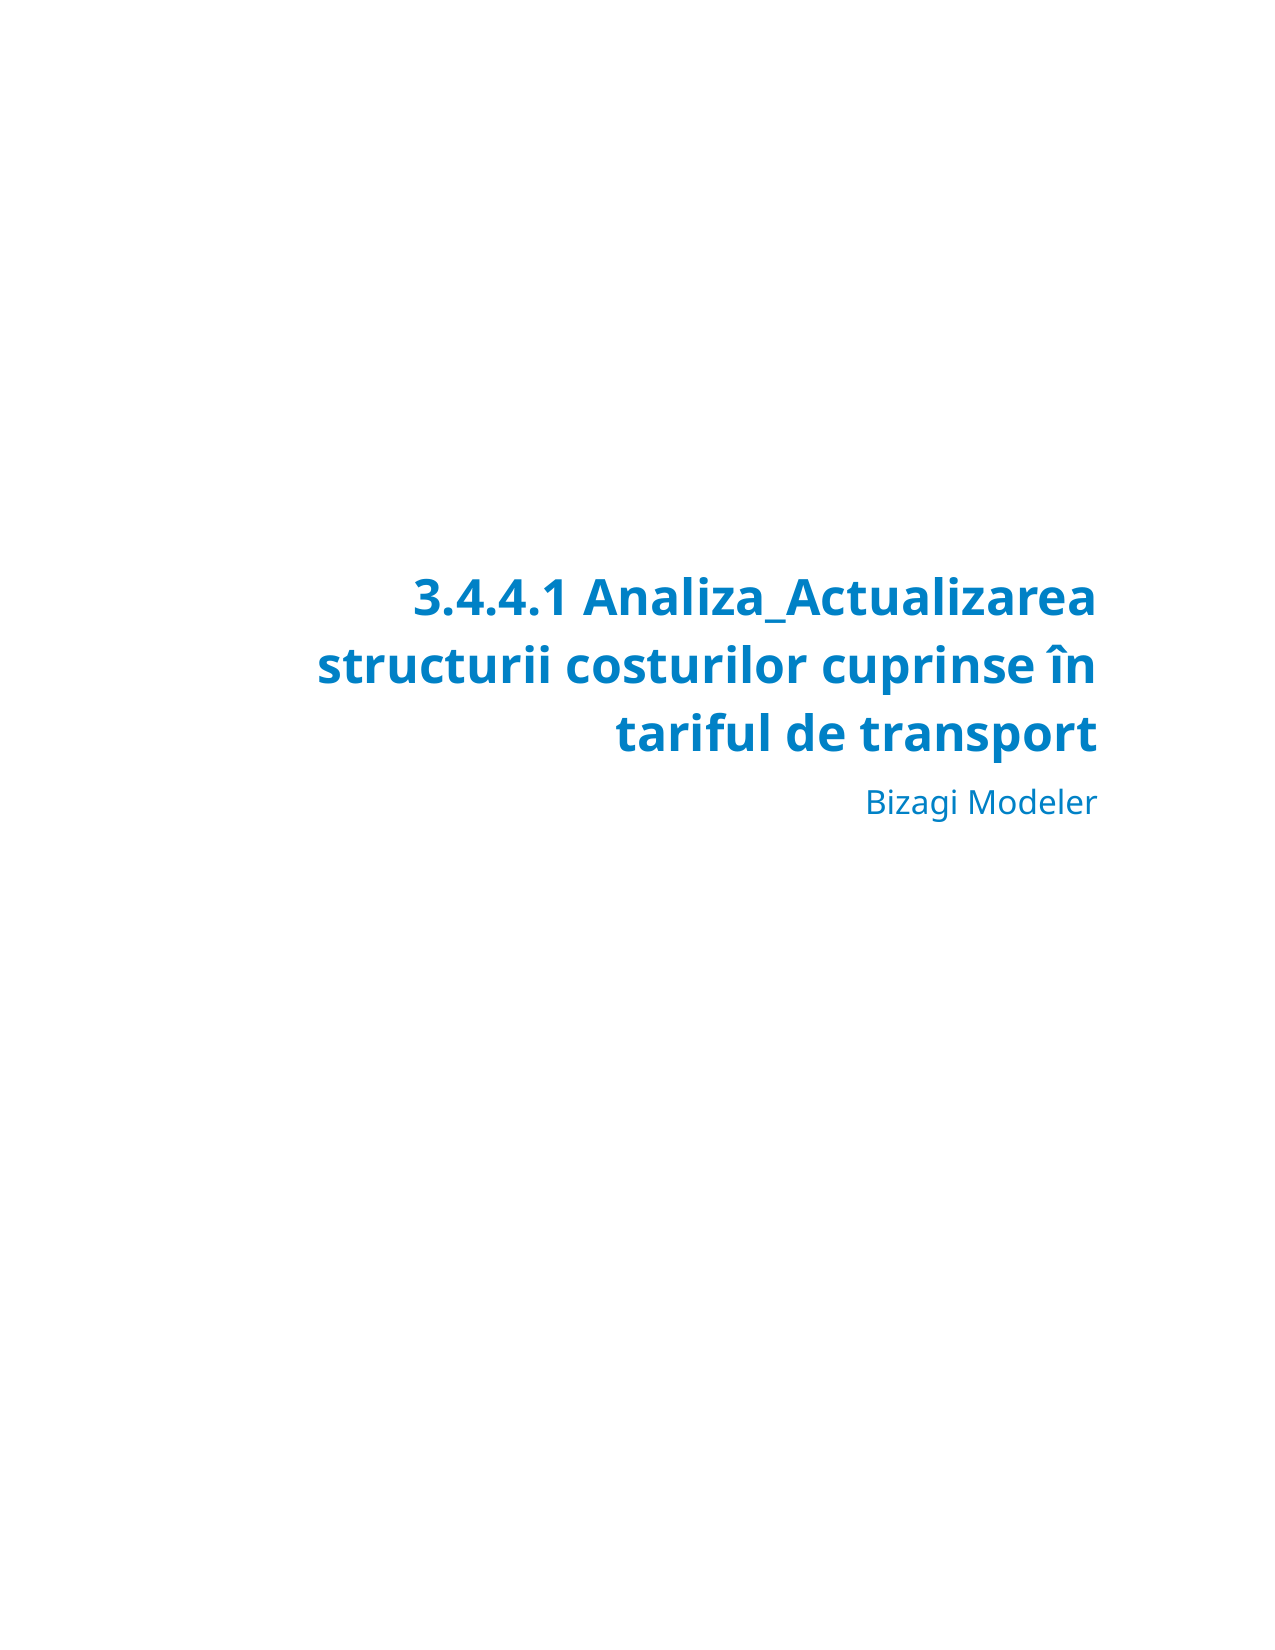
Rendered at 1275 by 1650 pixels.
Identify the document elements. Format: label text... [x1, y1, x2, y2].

title 3.4.4.1 Analiza_Actualizarea structurii costurilor cuprinse în tariful de transport [177, 562, 1098, 766]
subtitle Bizagi Modeler [177, 779, 1098, 824]
